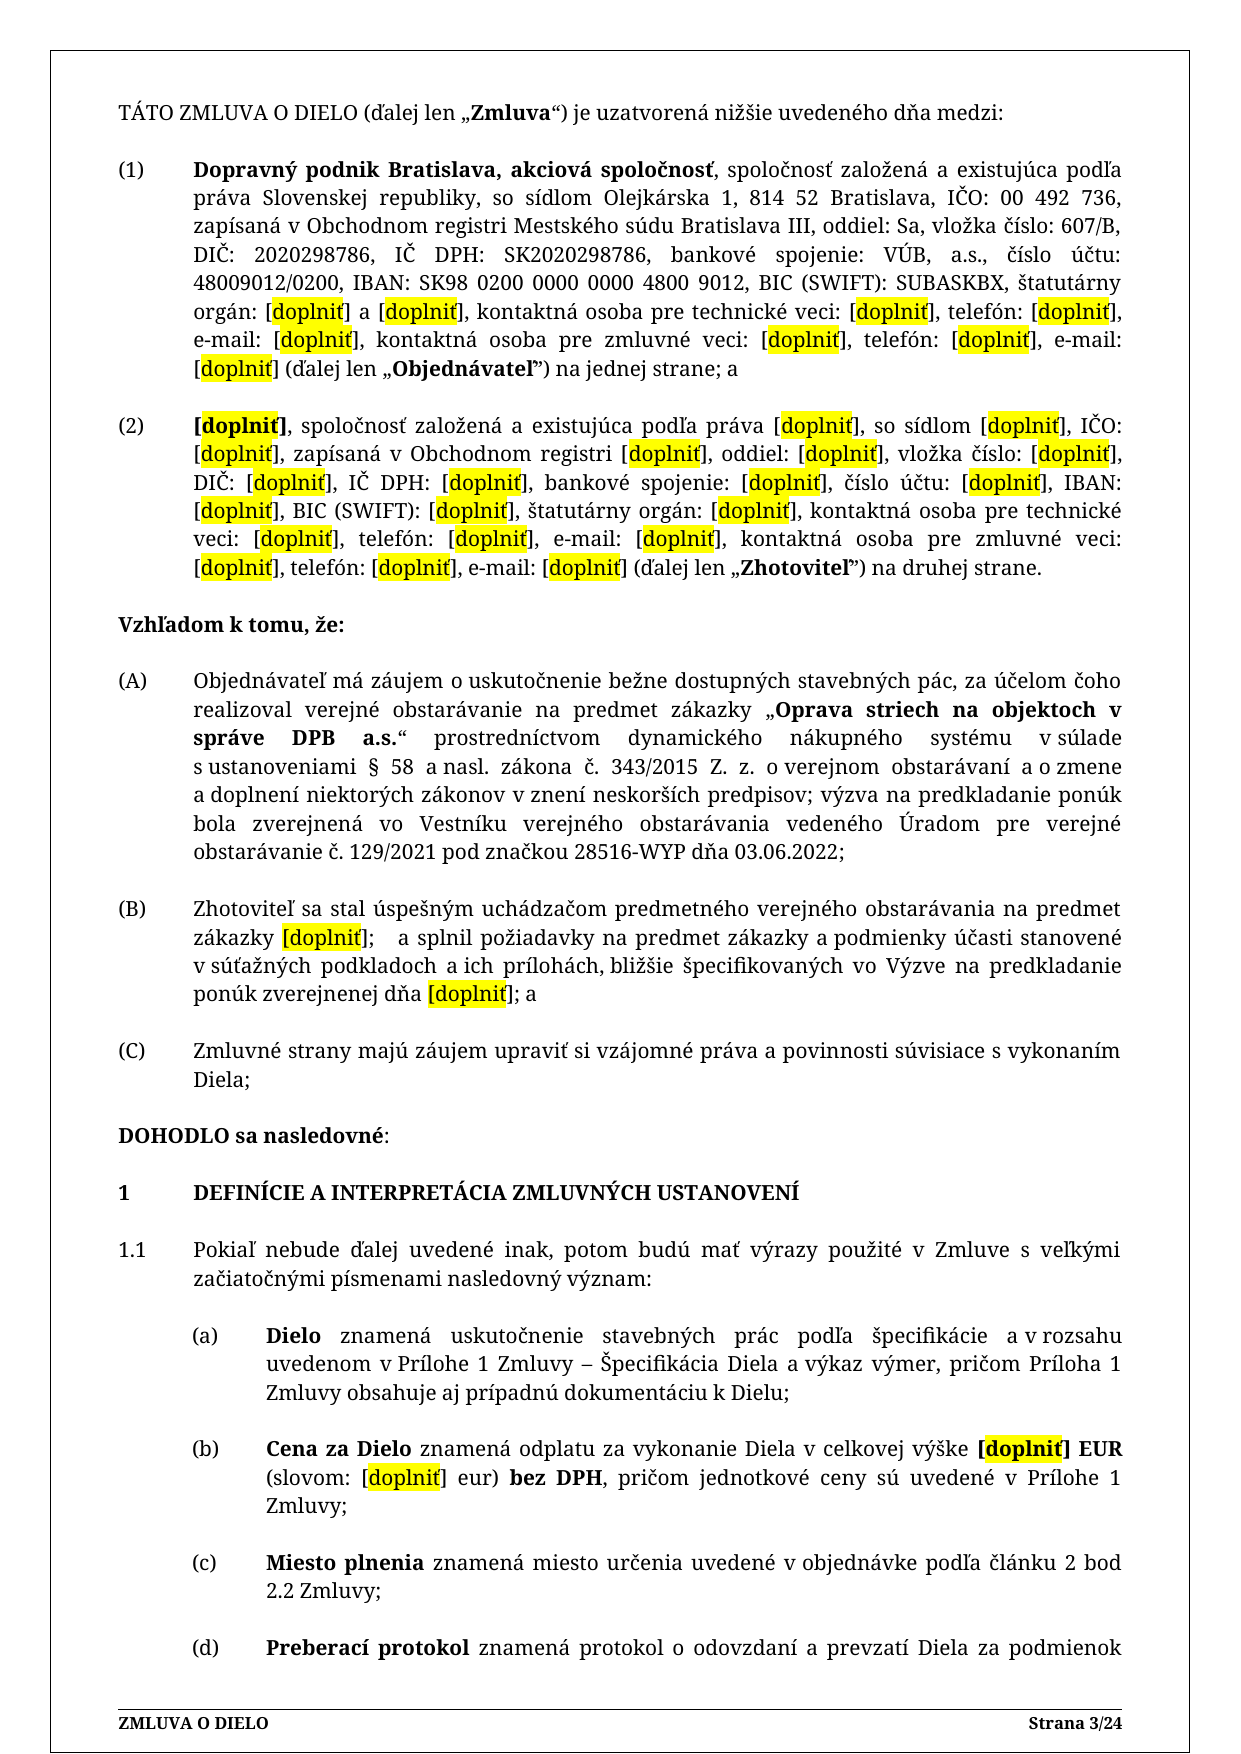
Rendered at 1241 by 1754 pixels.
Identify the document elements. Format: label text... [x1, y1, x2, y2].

list Cena za Dielo znamená odplatu za vykonanie Diela v celkovej výške [doplniť] EUR (slovom: [doplniť] eur) bez DPH, pričom jednotkové ceny sú uvedené v Prílohe 1 Zmluvy; [192, 1434, 1122, 1520]
list [doplniť], spoločnosť založená a existujúca podľa práva [doplniť], so sídlom [doplniť], IČO: [doplniť], zapísaná v Obchodnom registri [doplniť], oddiel: [doplniť], vložka číslo: [doplniť], DIČ: [doplniť], IČ DPH: [doplniť], bankové spojenie: [doplniť], číslo účtu: [doplniť], IBAN: [doplniť], BIC (SWIFT): [doplniť], štatutárny orgán: [doplniť], kontaktná osoba pre technické veci: [doplniť], telefón: [doplniť], e-mail: [doplniť], kontaktná osoba pre zmluvné veci: [doplniť], telefón: [doplniť], e-mail: [doplniť] (ďalej len „Zhotoviteľ”) na druhej strane. [118, 411, 1122, 581]
text TÁTO ZMLUVA O DIELO (ďalej len „Zmluva“) je uzatvorená nižšie uvedeného dňa medzi: [118, 98, 1122, 126]
list Definície a interpretácia zmluvných ustanovení [118, 1178, 1122, 1207]
list Zmluvné strany majú záujem upraviť si vzájomné práva a povinnosti súvisiace s vykonaním Diela; [118, 1036, 1122, 1093]
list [192, 1633, 1122, 1662]
list Dielo znamená uskutočnenie stavebných prác podľa špecifikácie a v rozsahu uvedenom v Prílohe 1 Zmluvy – Špecifikácia Diela a výkaz výmer, pričom Príloha 1 Zmluvy obsahuje aj prípadnú dokumentáciu k Dielu; [192, 1321, 1122, 1406]
text Vzhľadom k tomu, že: [118, 610, 1122, 638]
text DOHODLO sa nasledovné: [118, 1122, 1122, 1150]
list Pokiaľ nebude ďalej uvedené inak, potom budú mať výrazy použité v Zmluve s veľkými začiatočnými písmenami nasledovný význam: [118, 1235, 1122, 1292]
list Miesto plnenia znamená miesto určenia uvedené v objednávke podľa článku 2 bod 2.2 Zmluvy; [192, 1548, 1122, 1605]
list Objednávateľ má záujem o uskutočnenie bežne dostupných stavebných pác, za účelom čoho realizoval verejné obstarávanie na predmet zákazky „Oprava striech na objektoch v správe DPB a.s.“ prostredníctvom dynamického nákupného systému v súlade s ustanoveniami § 58 a nasl. zákona č. 343/2015 Z. z. o verejnom obstarávaní a o zmene a doplnení niektorých zákonov v znení neskorších predpisov; výzva na predkladanie ponúk bola zverejnená vo Vestníku verejného obstarávania vedeného Úradom pre verejné obstarávanie č. 129/2021 pod značkou 28516-WYP dňa 03.06.2022; [118, 667, 1122, 866]
list Zhotoviteľ sa stal úspešným uchádzačom predmetného verejného obstarávania na predmet zákazky [doplniť]; a splnil požiadavky na predmet zákazky a podmienky účasti stanovené v súťažných podkladoch a ich prílohách, bližšie špecifikovaných vo Výzve na predkladanie ponúk zverejnenej dňa [doplniť]; a [118, 894, 1122, 1008]
list Dopravný podnik Bratislava, akciová spoločnosť, spoločnosť založená a existujúca podľa práva Slovenskej republiky, so sídlom Olejkárska 1, 814 52 Bratislava, IČO: 00 492 736, zapísaná v Obchodnom registri Mestského súdu Bratislava III, oddiel: Sa, vložka číslo: 607/B, DIČ: 2020298786, IČ DPH: SK2020298786, bankové spojenie: VÚB, a.s., číslo účtu: 48009012/0200, IBAN: SK98 0200 0000 0000 4800 9012, BIC (SWIFT): SUBASKBX, štatutárny orgán: [doplniť] a [doplniť], kontaktná osoba pre technické veci: [doplniť], telefón: [doplniť], e-mail: [doplniť], kontaktná osoba pre zmluvné veci: [doplniť], telefón: [doplniť], e-mail: [doplniť] (ďalej len „Objednávateľ”) na jednej strane; a [118, 155, 1122, 382]
